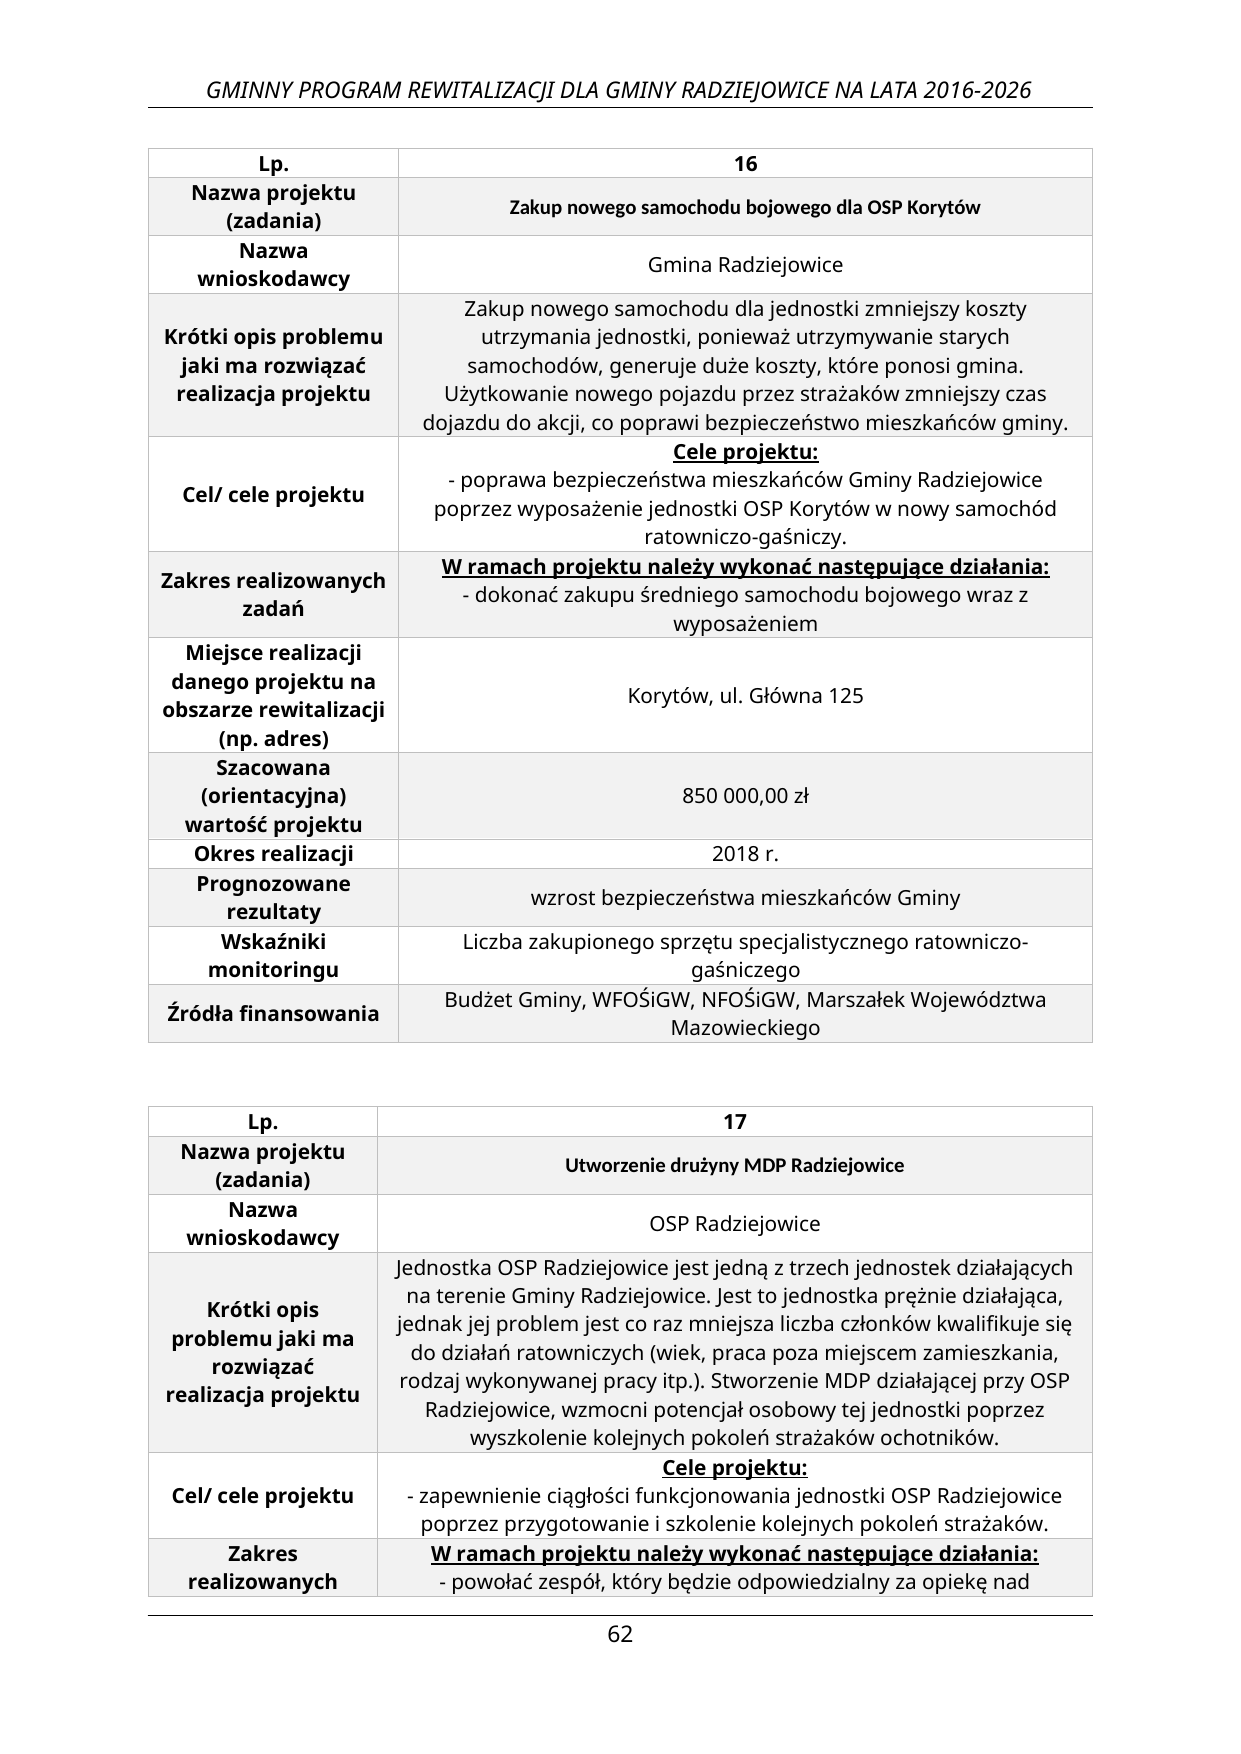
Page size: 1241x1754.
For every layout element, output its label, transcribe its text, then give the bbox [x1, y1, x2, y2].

table_cell Miejsce realizacji danego projektu na obszarze rewitalizacji (np. adres) [149, 638, 398, 752]
table_cell Jednostka OSP Radziejowice jest jedną z trzech jednostek działających na terenie Gminy Radziejowice. Jest to jednostka prężnie działająca, jednak jej problem jest co raz mniejsza liczba członków kwalifikuje się do działań ratowniczych (wiek, praca poza miejscem zamieszkania, rodzaj wykonywanej pracy itp.). Stworzenie MDP działającej przy OSP Radziejowice, wzmocni potencjał osobowy tej jednostki poprzez wyszkolenie kolejnych pokoleń strażaków ochotników. [378, 1253, 1092, 1452]
table_cell Zakres realizowanych zadań [149, 552, 398, 637]
table_cell Cele projektu: - poprawa bezpieczeństwa mieszkańców Gminy Radziejowice poprzez wyposażenie jednostki OSP Korytów w nowy samochód ratowniczo-gaśniczy. [399, 437, 1092, 551]
table_cell Cele projektu: - zapewnienie ciągłości funkcjonowania jednostki OSP Radziejowice poprzez przygotowanie i szkolenie kolejnych pokoleń strażaków. [378, 1453, 1092, 1538]
table_cell Zakup nowego samochodu dla jednostki zmniejszy koszty utrzymania jednostki, ponieważ utrzymywanie starych samochodów, generuje duże koszty, które ponosi gmina. Użytkowanie nowego pojazdu przez strażaków zmniejszy czas dojazdu do akcji, co poprawi bezpieczeństwo mieszkańców gminy. [399, 294, 1092, 436]
table_cell W ramach projektu należy wykonać następujące działania: - dokonać zakupu średniego samochodu bojowego wraz z wyposażeniem [399, 552, 1092, 637]
table_cell Prognozowane rezultaty [149, 869, 398, 926]
table_cell Cel/ cele projektu [149, 1453, 377, 1538]
table_cell Nazwa wnioskodawcy [149, 1195, 377, 1252]
table_cell Wskaźniki monitoringu [149, 927, 398, 984]
table_cell Utworzenie drużyny MDP Radziejowice [378, 1137, 1092, 1194]
table_cell Szacowana (orientacyjna) wartość projektu [149, 753, 398, 838]
table_cell Budżet Gminy, WFOŚiGW, NFOŚiGW, Marszałek Województwa Mazowieckiego [399, 985, 1092, 1042]
table_cell Cel/ cele projektu [149, 437, 398, 551]
table_cell Krótki opis problemu jaki ma rozwiązać realizacja projektu [149, 1253, 377, 1452]
table_cell 2018 r. [399, 840, 1092, 868]
table_cell Nazwa projektu (zadania) [149, 1137, 377, 1194]
table_cell Okres realizacji [149, 840, 398, 868]
table_cell Nazwa projektu (zadania) [149, 178, 398, 235]
table_header Lp. [149, 1107, 377, 1136]
table_cell wzrost bezpieczeństwa mieszkańców Gminy [399, 869, 1092, 926]
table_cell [149, 1539, 377, 1596]
table_header 16 [399, 149, 1092, 177]
table_cell Źródła finansowania [149, 985, 398, 1042]
table_header 17 [378, 1107, 1092, 1136]
table_cell Krótki opis problemu jaki ma rozwiązać realizacja projektu [149, 294, 398, 436]
table_cell Nazwa wnioskodawcy [149, 236, 398, 293]
table_cell Gmina Radziejowice [399, 236, 1092, 293]
table_cell 850 000,00 zł [399, 753, 1092, 838]
table_cell Liczba zakupionego sprzętu specjalistycznego ratowniczo-gaśniczego [399, 927, 1092, 984]
table_cell Korytów, ul. Główna 125 [399, 638, 1092, 752]
table_cell Zakup nowego samochodu bojowego dla OSP Korytów [399, 178, 1092, 235]
table_header Lp. [149, 149, 398, 177]
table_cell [378, 1539, 1092, 1596]
table_cell OSP Radziejowice [378, 1195, 1092, 1252]
